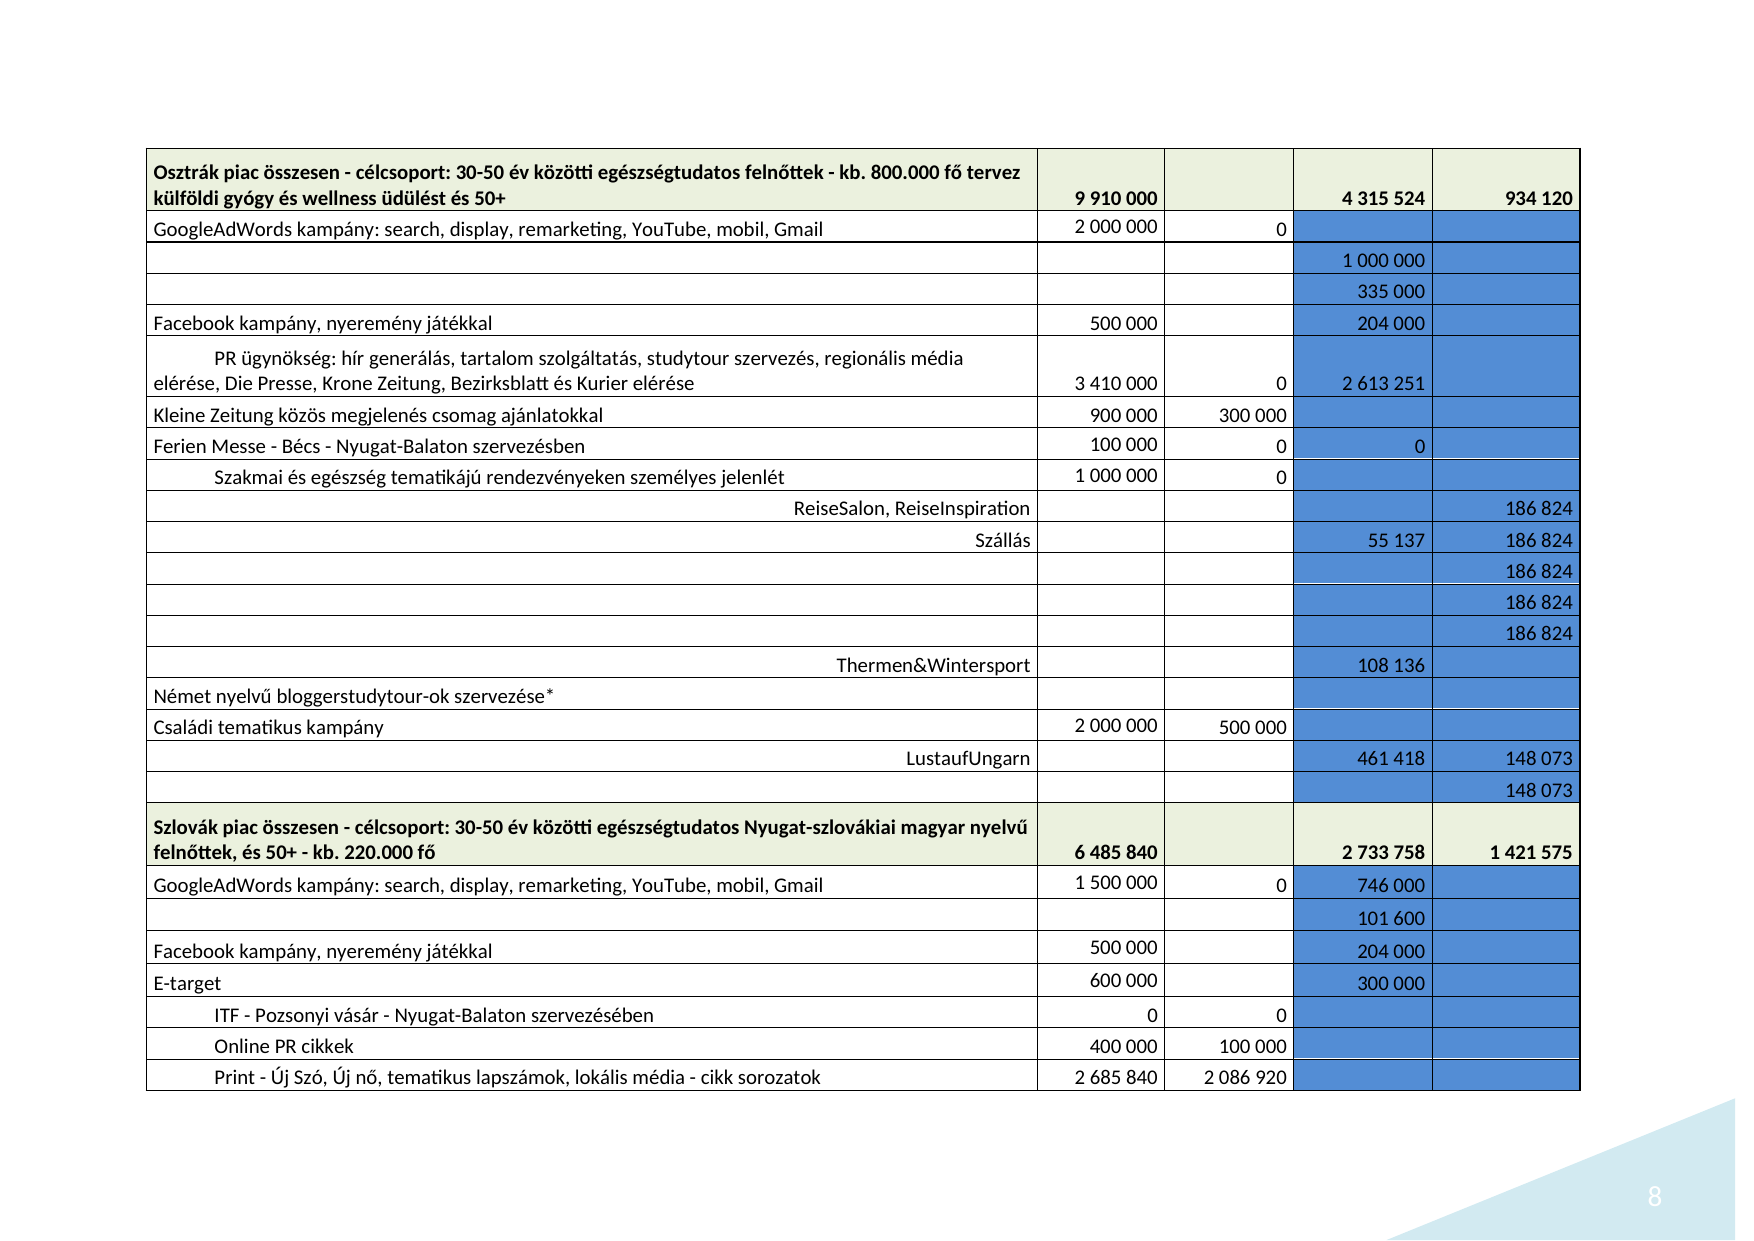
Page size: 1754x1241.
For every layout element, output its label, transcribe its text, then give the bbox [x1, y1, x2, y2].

table_cell Kleine Zeitung közös megjelenés csomag ajánlatokkal [147, 397, 1037, 427]
table_cell 746 000 [1294, 866, 1432, 898]
table_cell 300 000 [1165, 397, 1293, 427]
table_cell 2 685 840 [1038, 1060, 1164, 1090]
table_cell E-target [147, 964, 1037, 996]
table_cell ITF - Pozsonyi vásár - Nyugat-Balaton szervezésében [147, 997, 1037, 1027]
table_cell [147, 274, 1037, 304]
table_cell 0 [1294, 428, 1432, 458]
table_cell [1165, 931, 1293, 963]
table_cell 0 [1165, 428, 1293, 458]
table_cell [147, 243, 1037, 273]
table_cell [1294, 678, 1432, 708]
table_cell 934 120 [1433, 149, 1579, 210]
table_cell 500 000 [1038, 305, 1164, 335]
table_cell [1038, 678, 1164, 708]
table_cell [1433, 428, 1579, 458]
table_cell 1 500 000 [1038, 866, 1164, 898]
table_cell 9 910 000 [1038, 149, 1164, 210]
table_cell [1433, 710, 1579, 740]
table_cell [1165, 964, 1293, 996]
table_cell [1165, 553, 1293, 583]
table_cell [1294, 491, 1432, 521]
table_cell 600 000 [1038, 964, 1164, 996]
table_cell [1433, 647, 1579, 677]
table_cell [1433, 211, 1579, 241]
table_cell 55 137 [1294, 522, 1432, 552]
table_cell 500 000 [1038, 931, 1164, 963]
table_cell [1433, 1060, 1579, 1090]
table_cell [1433, 964, 1579, 996]
table_cell LustaufUngarn [147, 741, 1037, 771]
table_cell 204 000 [1294, 305, 1432, 335]
table_cell 186 824 [1433, 616, 1579, 646]
table_cell [1433, 243, 1579, 273]
table_cell 0 [1165, 336, 1293, 396]
table_cell [147, 553, 1037, 583]
table_cell [1165, 585, 1293, 615]
table_cell 2 000 000 [1038, 211, 1164, 241]
table_cell [1165, 899, 1293, 930]
table_cell 108 136 [1294, 647, 1432, 677]
table_cell Online PR cikkek [147, 1028, 1037, 1058]
table_cell [1294, 710, 1432, 740]
table_cell [147, 772, 1037, 802]
table_cell [1038, 616, 1164, 646]
table_cell 0 [1165, 211, 1293, 241]
table_cell 335 000 [1294, 274, 1432, 304]
table_cell [1294, 211, 1432, 241]
table_cell [1038, 274, 1164, 304]
table_cell 2 000 000 [1038, 710, 1164, 740]
table_cell 400 000 [1038, 1028, 1164, 1058]
table_cell [1038, 585, 1164, 615]
table_cell [147, 585, 1037, 615]
table_cell [1433, 997, 1579, 1027]
table_cell 100 000 [1165, 1028, 1293, 1058]
table_cell 0 [1165, 460, 1293, 490]
table_cell [1294, 997, 1432, 1027]
table_cell 148 073 [1433, 741, 1579, 771]
table_cell [1433, 899, 1579, 930]
table_cell [1165, 274, 1293, 304]
table_cell [1433, 397, 1579, 427]
table_cell 0 [1165, 997, 1293, 1027]
table_cell 4 315 524 [1294, 149, 1432, 210]
table_cell [1165, 741, 1293, 771]
table_cell 500 000 [1165, 710, 1293, 740]
table_cell 186 824 [1433, 491, 1579, 521]
table_cell [1038, 522, 1164, 552]
table_cell 204 000 [1294, 931, 1432, 963]
table_cell Szlovák piac összesen - célcsoport: 30-50 év közötti egészségtudatos Nyugat-szlovákiai magyar nyelvű felnőttek, és 50+ - kb. 220.000 fő [147, 803, 1037, 865]
table_cell [1165, 522, 1293, 552]
table_cell [1433, 931, 1579, 963]
table_cell [1433, 1028, 1579, 1058]
table_cell [1165, 803, 1293, 865]
table_cell [1294, 553, 1432, 583]
table_cell GoogleAdWords kampány: search, display, remarketing, YouTube, mobil, Gmail [147, 866, 1037, 898]
table_cell [1294, 616, 1432, 646]
table_cell Családi tematikus kampány [147, 710, 1037, 740]
table_cell 3 410 000 [1038, 336, 1164, 396]
table_cell [1038, 772, 1164, 802]
table_cell Ferien Messe - Bécs - Nyugat-Balaton szervezésben [147, 428, 1037, 458]
table_cell ReiseSalon, ReiseInspiration [147, 491, 1037, 521]
table_cell [1433, 678, 1579, 708]
table_cell [1165, 678, 1293, 708]
table_cell [1038, 647, 1164, 677]
table_cell [1165, 491, 1293, 521]
table_cell [1038, 491, 1164, 521]
table_cell 0 [1038, 997, 1164, 1027]
table_cell [1038, 243, 1164, 273]
table_cell [1294, 772, 1432, 802]
table_cell [1294, 460, 1432, 490]
table_cell [1433, 460, 1579, 490]
table_cell [1294, 1060, 1432, 1090]
table_cell 461 418 [1294, 741, 1432, 771]
table_cell Német nyelvű bloggerstudytour-ok szervezése* [147, 678, 1037, 708]
table_cell [1038, 899, 1164, 930]
table_cell GoogleAdWords kampány: search, display, remarketing, YouTube, mobil, Gmail [147, 211, 1037, 241]
table_cell [1165, 647, 1293, 677]
table_cell 186 824 [1433, 585, 1579, 615]
table_cell [1294, 1028, 1432, 1058]
table_cell 300 000 [1294, 964, 1432, 996]
table_cell PR ügynökség: hír generálás, tartalom szolgáltatás, studytour szervezés, regionális média elérése, Die Presse, Krone Zeitung, Bezirksblatt és Kurier elérése [147, 336, 1037, 396]
table_cell 1 421 575 [1433, 803, 1579, 865]
table_cell [1433, 866, 1579, 898]
table_cell 1 000 000 [1294, 243, 1432, 273]
table_cell [1433, 305, 1579, 335]
table_cell Szállás [147, 522, 1037, 552]
table_cell 2 733 758 [1294, 803, 1432, 865]
table_cell 900 000 [1038, 397, 1164, 427]
table_cell 2 086 920 [1165, 1060, 1293, 1090]
table_cell 2 613 251 [1294, 336, 1432, 396]
table_cell [1165, 305, 1293, 335]
table_cell [1165, 149, 1293, 210]
table_cell [147, 616, 1037, 646]
table_cell [1038, 553, 1164, 583]
table_cell 148 073 [1433, 772, 1579, 802]
table_cell 100 000 [1038, 428, 1164, 458]
table_cell [1165, 772, 1293, 802]
table_cell 6 485 840 [1038, 803, 1164, 865]
table_cell Osztrák piac összesen - célcsoport: 30-50 év közötti egészségtudatos felnőttek - kb. 800.000 fő tervez külföldi gyógy és wellness üdülést és 50+ [147, 149, 1037, 210]
table_cell Thermen&Wintersport [147, 647, 1037, 677]
table_cell [1433, 274, 1579, 304]
table_cell Print - Új Szó, Új nő, tematikus lapszámok, lokális média - cikk sorozatok [147, 1060, 1037, 1090]
table_cell 101 600 [1294, 899, 1432, 930]
table_cell [1038, 741, 1164, 771]
table_cell [1433, 336, 1579, 396]
table_cell [1165, 616, 1293, 646]
table_cell [147, 899, 1037, 930]
table_cell Facebook kampány, nyeremény játékkal [147, 931, 1037, 963]
table_cell Szakmai és egészség tematikájú rendezvényeken személyes jelenlét [147, 460, 1037, 490]
table_cell [1165, 243, 1293, 273]
table_cell 0 [1165, 866, 1293, 898]
table_cell 1 000 000 [1038, 460, 1164, 490]
table_cell Facebook kampány, nyeremény játékkal [147, 305, 1037, 335]
table_cell [1294, 397, 1432, 427]
table_cell [1294, 585, 1432, 615]
table_cell 186 824 [1433, 553, 1579, 583]
table_cell 186 824 [1433, 522, 1579, 552]
